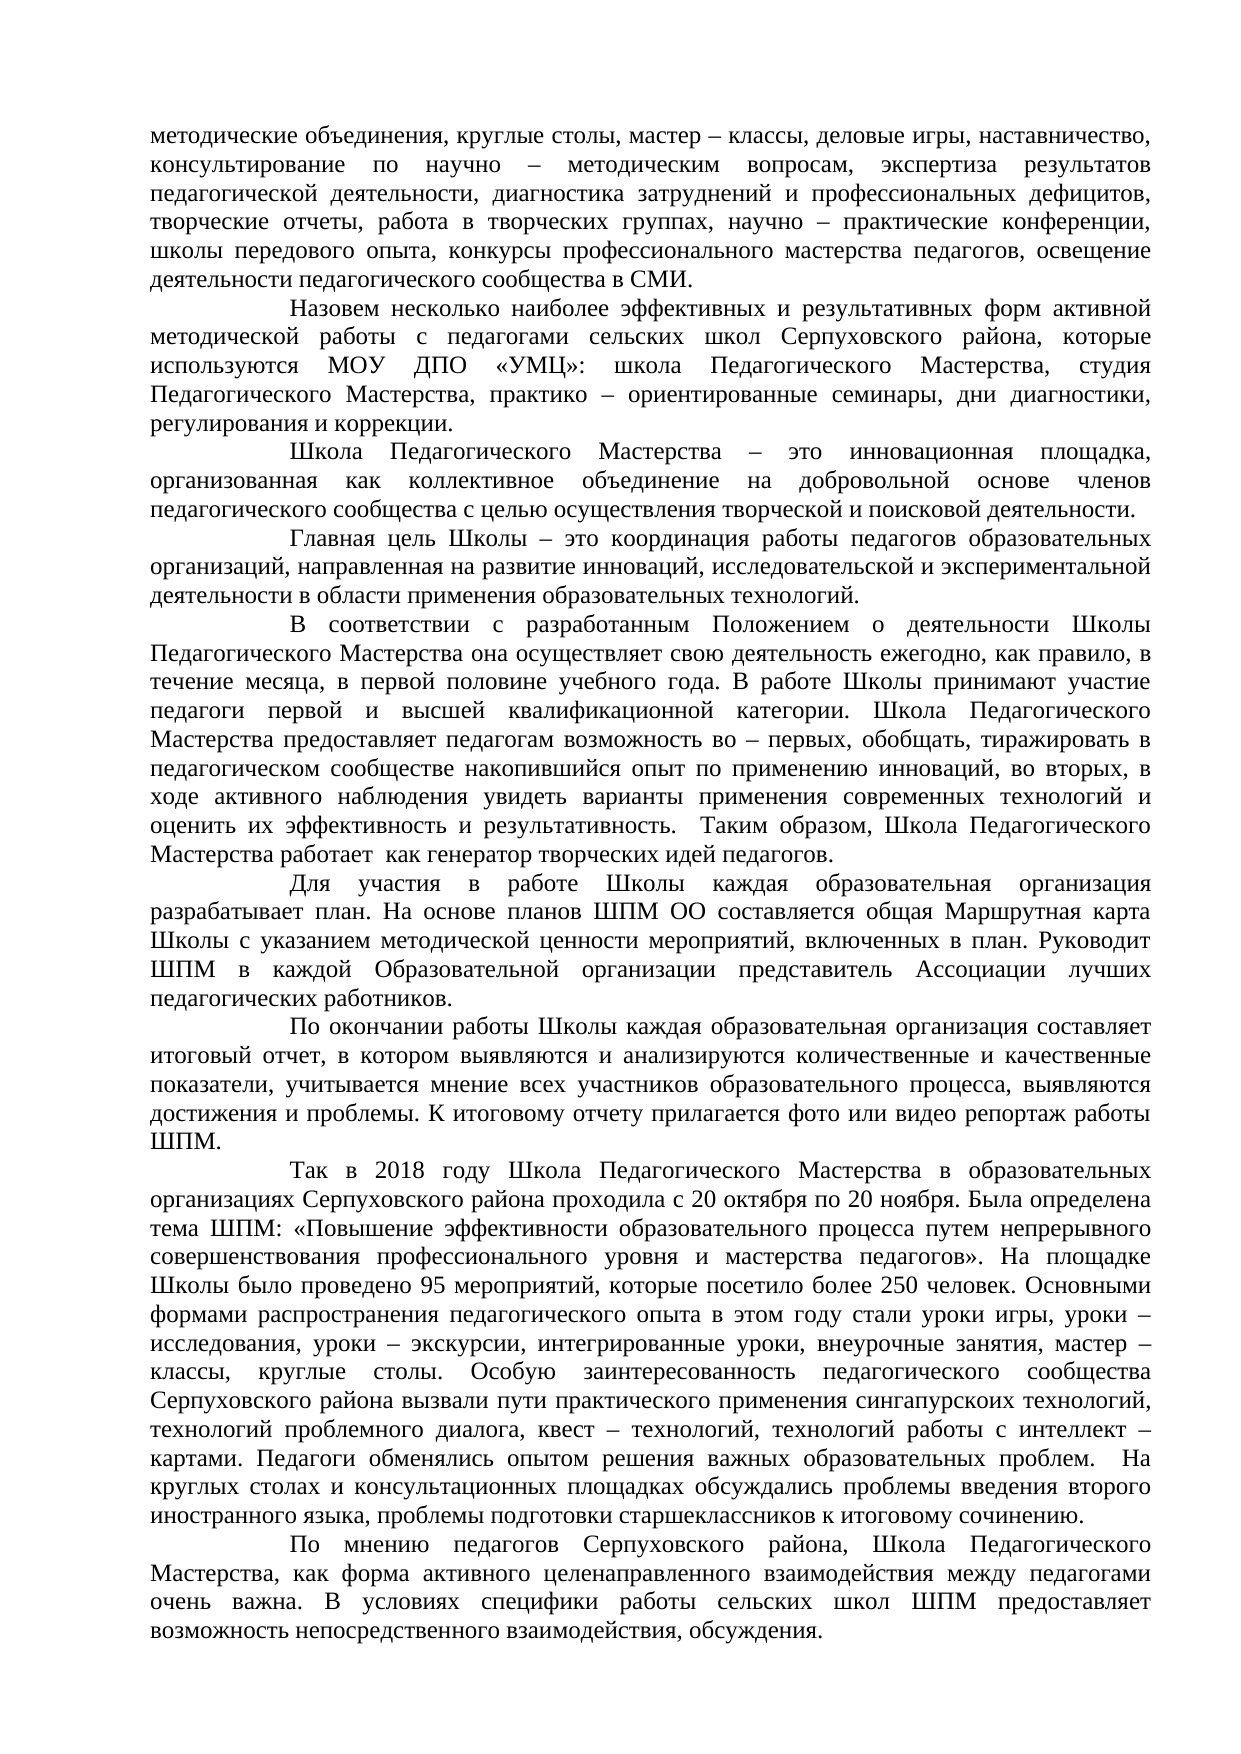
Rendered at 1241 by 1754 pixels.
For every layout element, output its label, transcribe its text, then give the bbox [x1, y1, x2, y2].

text По окончании работы Школы каждая образовательная организация составляет итоговый отчет, в котором выявляются и анализируются количественные и качественные показатели, учитывается мнение всех участников образовательного процесса, выявляются достижения и проблемы. К итоговому отчету прилагается фото или видео репортаж работы ШПМ. [150, 1011, 1152, 1155]
text По мнению педагогов Серпуховского района, Школа Педагогического Мастерства, как форма активного целенаправленного взаимодействия между педагогами очень важна. В условиях специфики работы сельских школ ШПМ предоставляет возможность непосредственного взаимодействия, обсуждения. [150, 1529, 1152, 1644]
text Главная цель Школы – это координация работы педагогов образовательных организаций, направленная на развитие инноваций, исследовательской и экспериментальной деятельности в области применения образовательных технологий. [150, 523, 1152, 609]
text Школа Педагогического Мастерства – это инновационная площадка, организованная как коллективное объединение на добровольной основе членов педагогического сообщества с целью осуществления творческой и поисковой деятельности. [150, 436, 1152, 523]
text В соответствии с разработанным Положением о деятельности Школы Педагогического Мастерства она осуществляет свою деятельность ежегодно, как правило, в течение месяца, в первой половине учебного года. В работе Школы принимают участие педагоги первой и высшей квалификационной категории. Школа Педагогического Мастерства предоставляет педагогам возможность во – первых, обобщать, тиражировать в педагогическом сообществе накопившийся опыт по применению инноваций, во вторых, в ходе активного наблюдения увидеть варианты применения современных технологий и оценить их эффективность и результативность. Таким образом, Школа Педагогического Мастерства работает как генератор творческих идей педагогов. [150, 609, 1152, 868]
text Назовем несколько наиболее эффективных и результативных форм активной методической работы с педагогами сельских школ Серпуховского района, которые используются МОУ ДПО «УМЦ»: школа Педагогического Мастерства, студия Педагогического Мастерства, практико – ориентированные семинары, дни диагностики, регулирования и коррекции. [150, 293, 1152, 436]
text Так в 2018 году Школа Педагогического Мастерства в образовательных организациях Серпуховского района проходила с 20 октября по 20 ноября. Была определена тема ШПМ: «Повышение эффективности образовательного процесса путем непрерывного совершенствования профессионального уровня и мастерства педагогов». На площадке Школы было проведено 95 мероприятий, которые посетило более 250 человек. Основными формами распространения педагогического опыта в этом году стали уроки игры, уроки – исследования, уроки – экскурсии, интегрированные уроки, внеурочные занятия, мастер – классы, круглые столы. Особую заинтересованность педагогического сообщества Серпуховского района вызвали пути практического применения сингапурскоих технологий, технологий проблемного диалога, квест – технологий, технологий работы с интеллект – картами. Педагоги обменялись опытом решения важных образовательных проблем. На круглых столах и консультационных площадках обсуждались проблемы введения второго иностранного языка, проблемы подготовки старшеклассников к итоговому сочинению. [150, 1155, 1152, 1529]
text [150, 120, 1152, 293]
text Для участия в работе Школы каждая образовательная организация разрабатывает план. На основе планов ШПМ ОО составляется общая Маршрутная карта Школы с указанием методической ценности мероприятий, включенных в план. Руководит ШПМ в каждой Образовательной организации представитель Ассоциации лучших педагогических работников. [150, 868, 1152, 1011]
